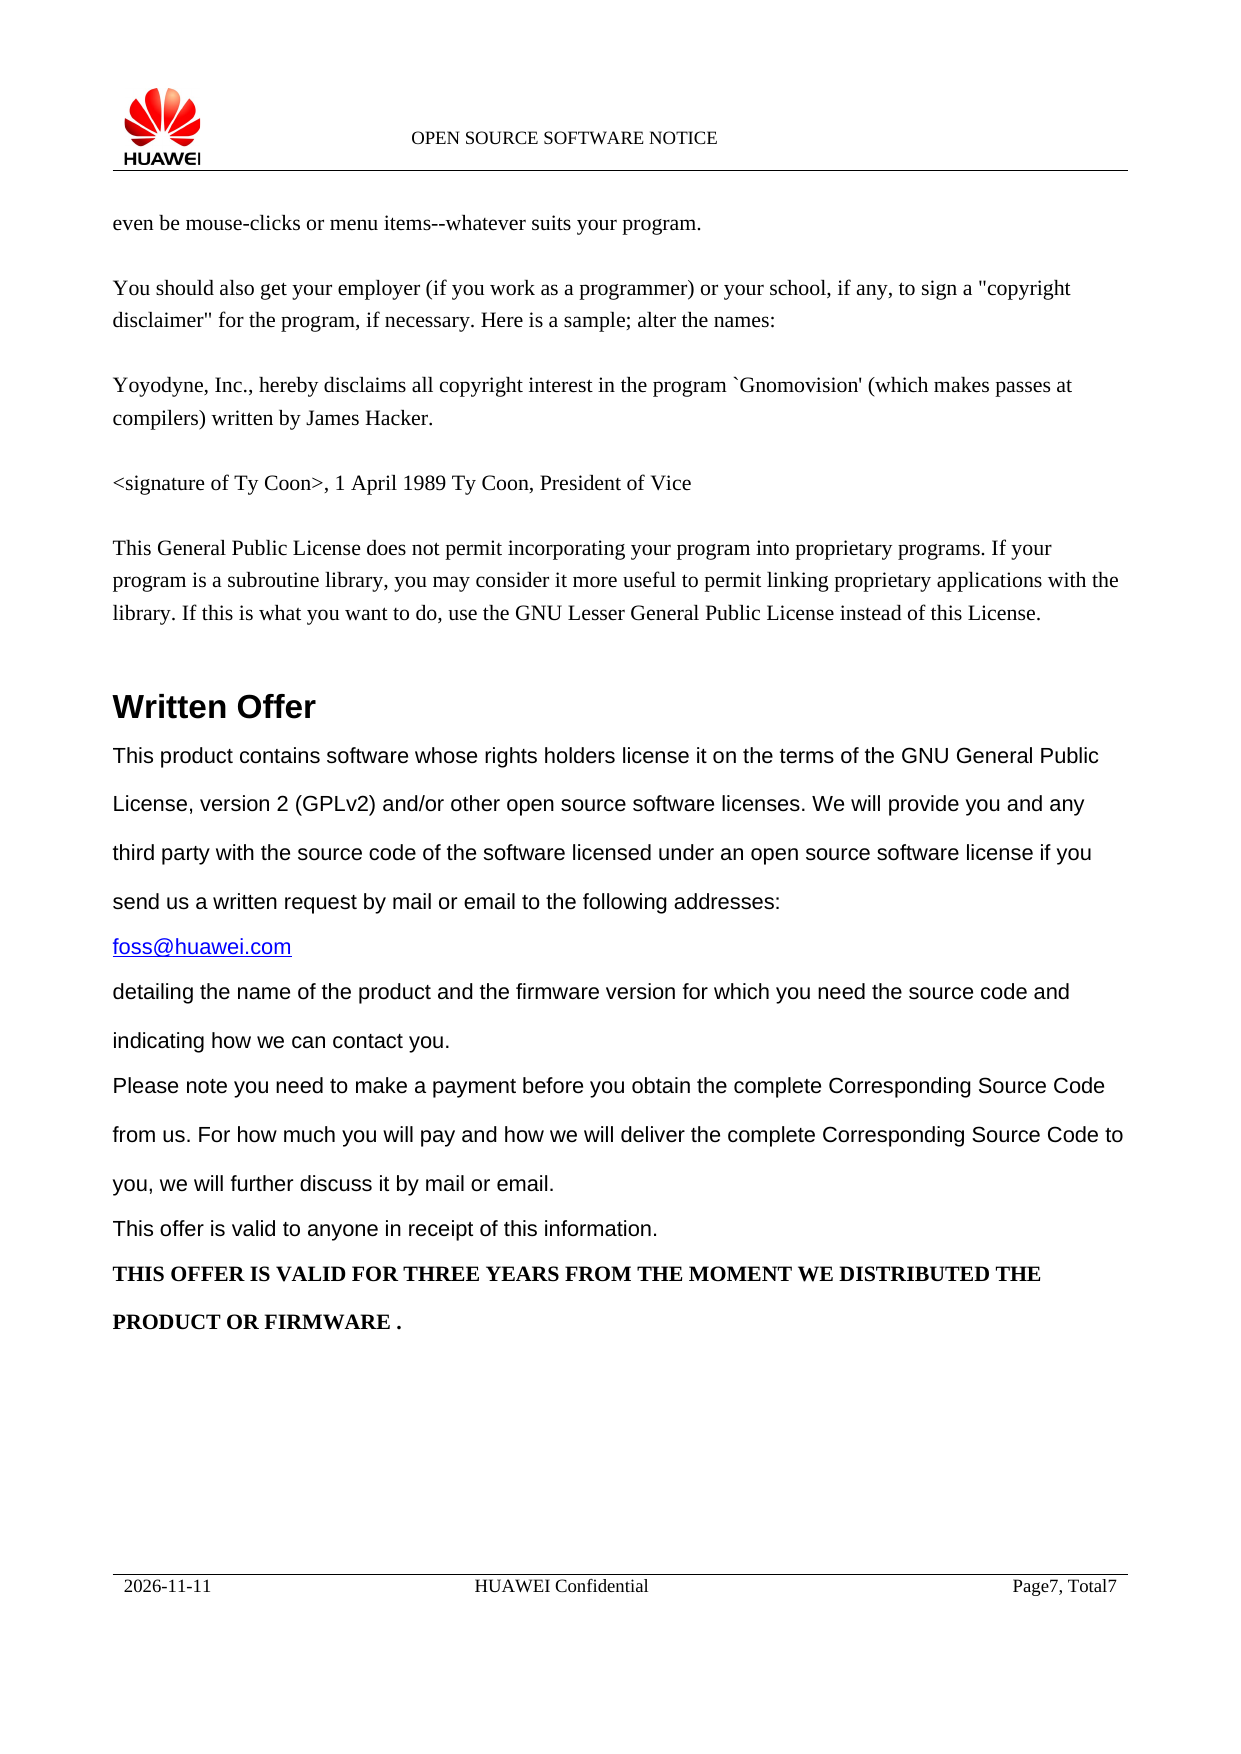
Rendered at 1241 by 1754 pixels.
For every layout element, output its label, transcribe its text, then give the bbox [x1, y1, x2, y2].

text Please note you need to make a payment before you obtain the complete Corresponding Source Code from us. For how much you will pay and how we will deliver the complete Corresponding Source Code to you, we will further discuss it by mail or email. [112, 1069, 1128, 1199]
text This product contains software whose rights holders license it on the terms of the GNU General Public License, version 2 (GPLv2) and/or other open source software licenses. We will provide you and any third party with the source code of the software licensed under an open source software license if you send us a written request by mail or email to the following addresses: [112, 739, 1128, 918]
text Written Offer [112, 674, 1128, 739]
text foss@huawei.com [112, 930, 1128, 963]
text This offer is valid for three years from the moment we distributed the product or firmware . [112, 1257, 1128, 1338]
text This offer is valid to anyone in receipt of this information. [112, 1212, 1128, 1244]
picture [124, 88, 201, 165]
text detailing the name of the product and the firmware version for which you need the source code and indicating how we can contact you. [112, 975, 1128, 1057]
